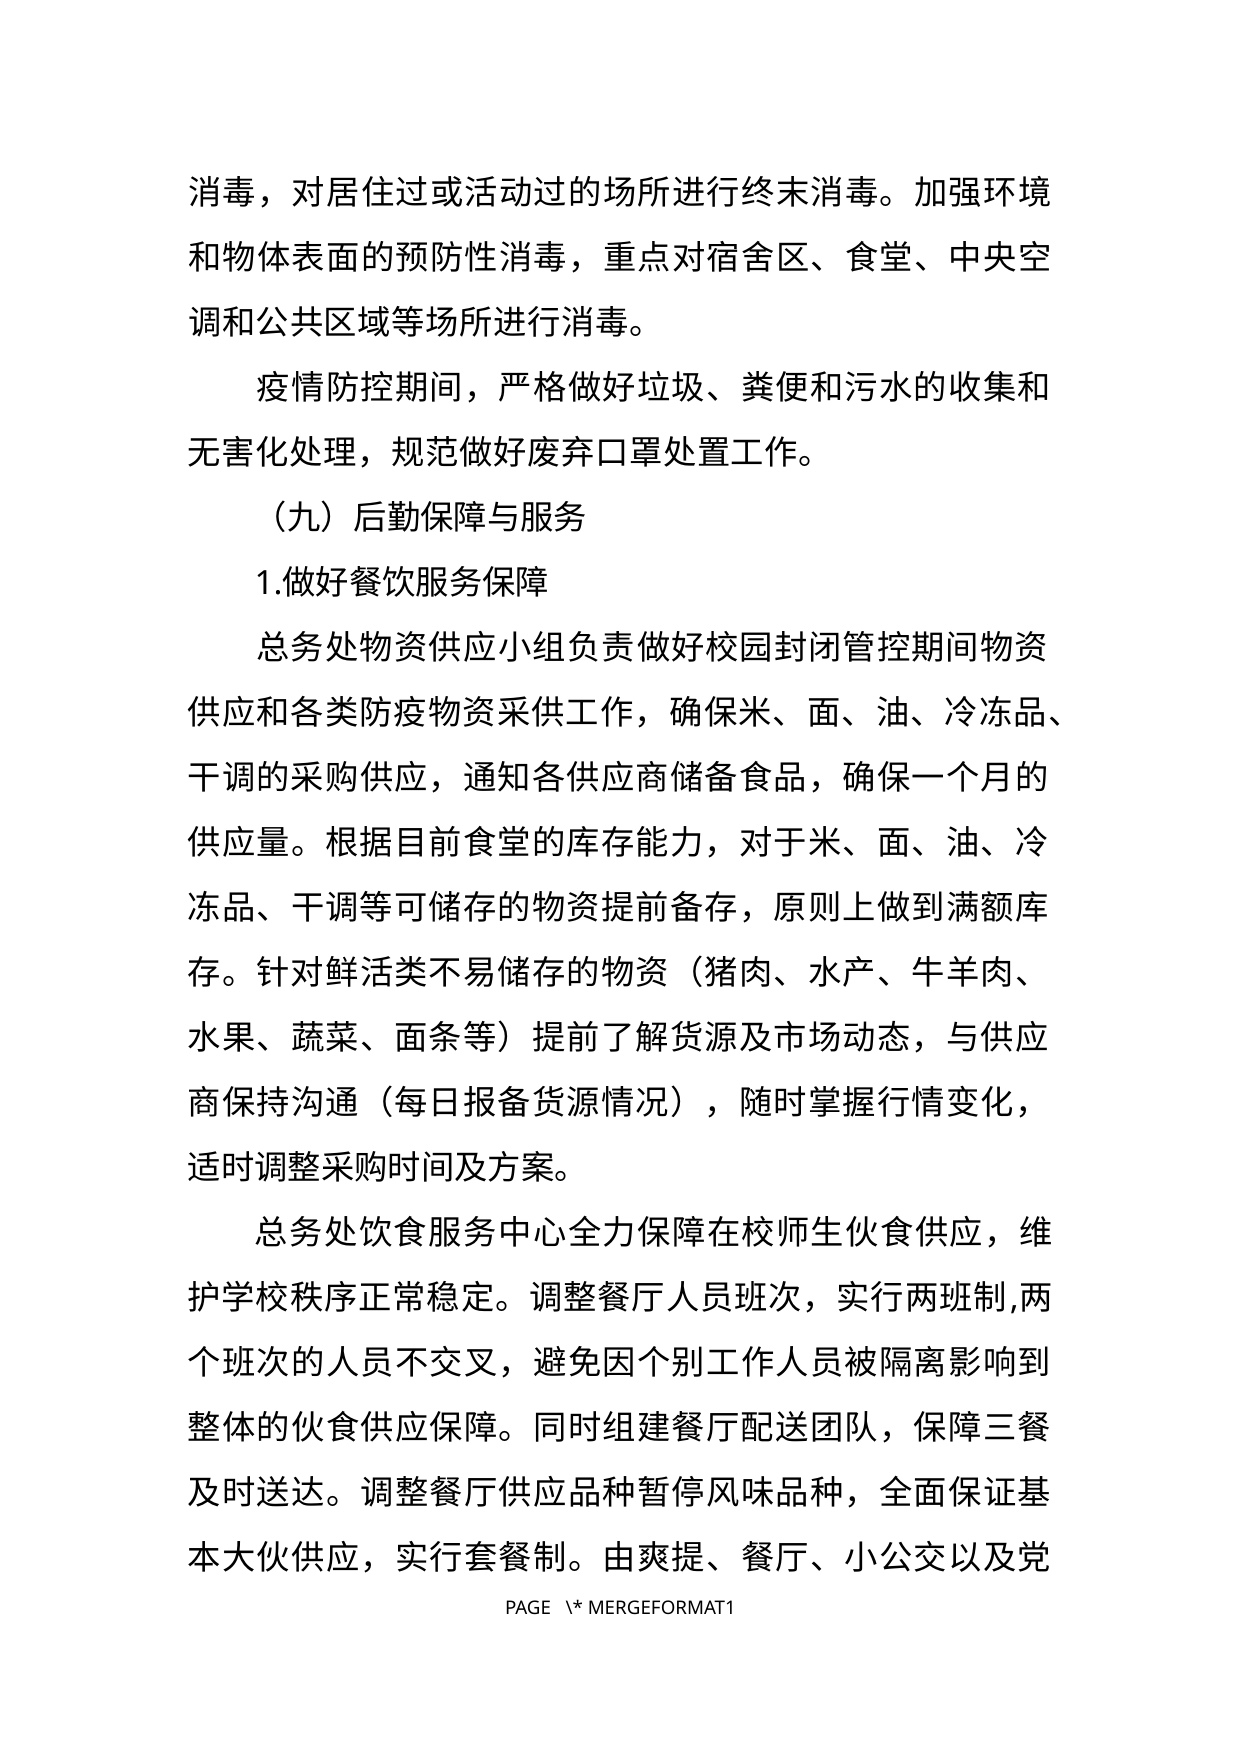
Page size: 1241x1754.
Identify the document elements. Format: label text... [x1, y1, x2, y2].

text 总务处物资供应小组负责做好校园封闭管控期间物资供应和各类防疫物资采供工作，确保米、面、油、冷冻品、干调的采购供应，通知各供应商储备食品，确保一个月的供应量。根据目前食堂的库存能力，对于米、面、油、冷冻品、干调等可储存的物资提前备存，原则上做到满额库存。针对鲜活类不易储存的物资（猪肉、水产、牛羊肉、水果、蔬菜、面条等）提前了解货源及市场动态，与供应商保持沟通（每日报备货源情况），随时掌握行情变化，适时调整采购时间及方案。 [187, 612, 1048, 1197]
text （九）后勤保障与服务 [188, 482, 1053, 547]
text 疫情防控期间，严格做好垃圾、粪便和污水的收集和无害化处理，规范做好废弃口罩处置工作。 [187, 352, 1053, 482]
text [187, 1197, 1053, 1587]
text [188, 157, 1053, 352]
text 1.做好餐饮服务保障 [187, 547, 1053, 612]
